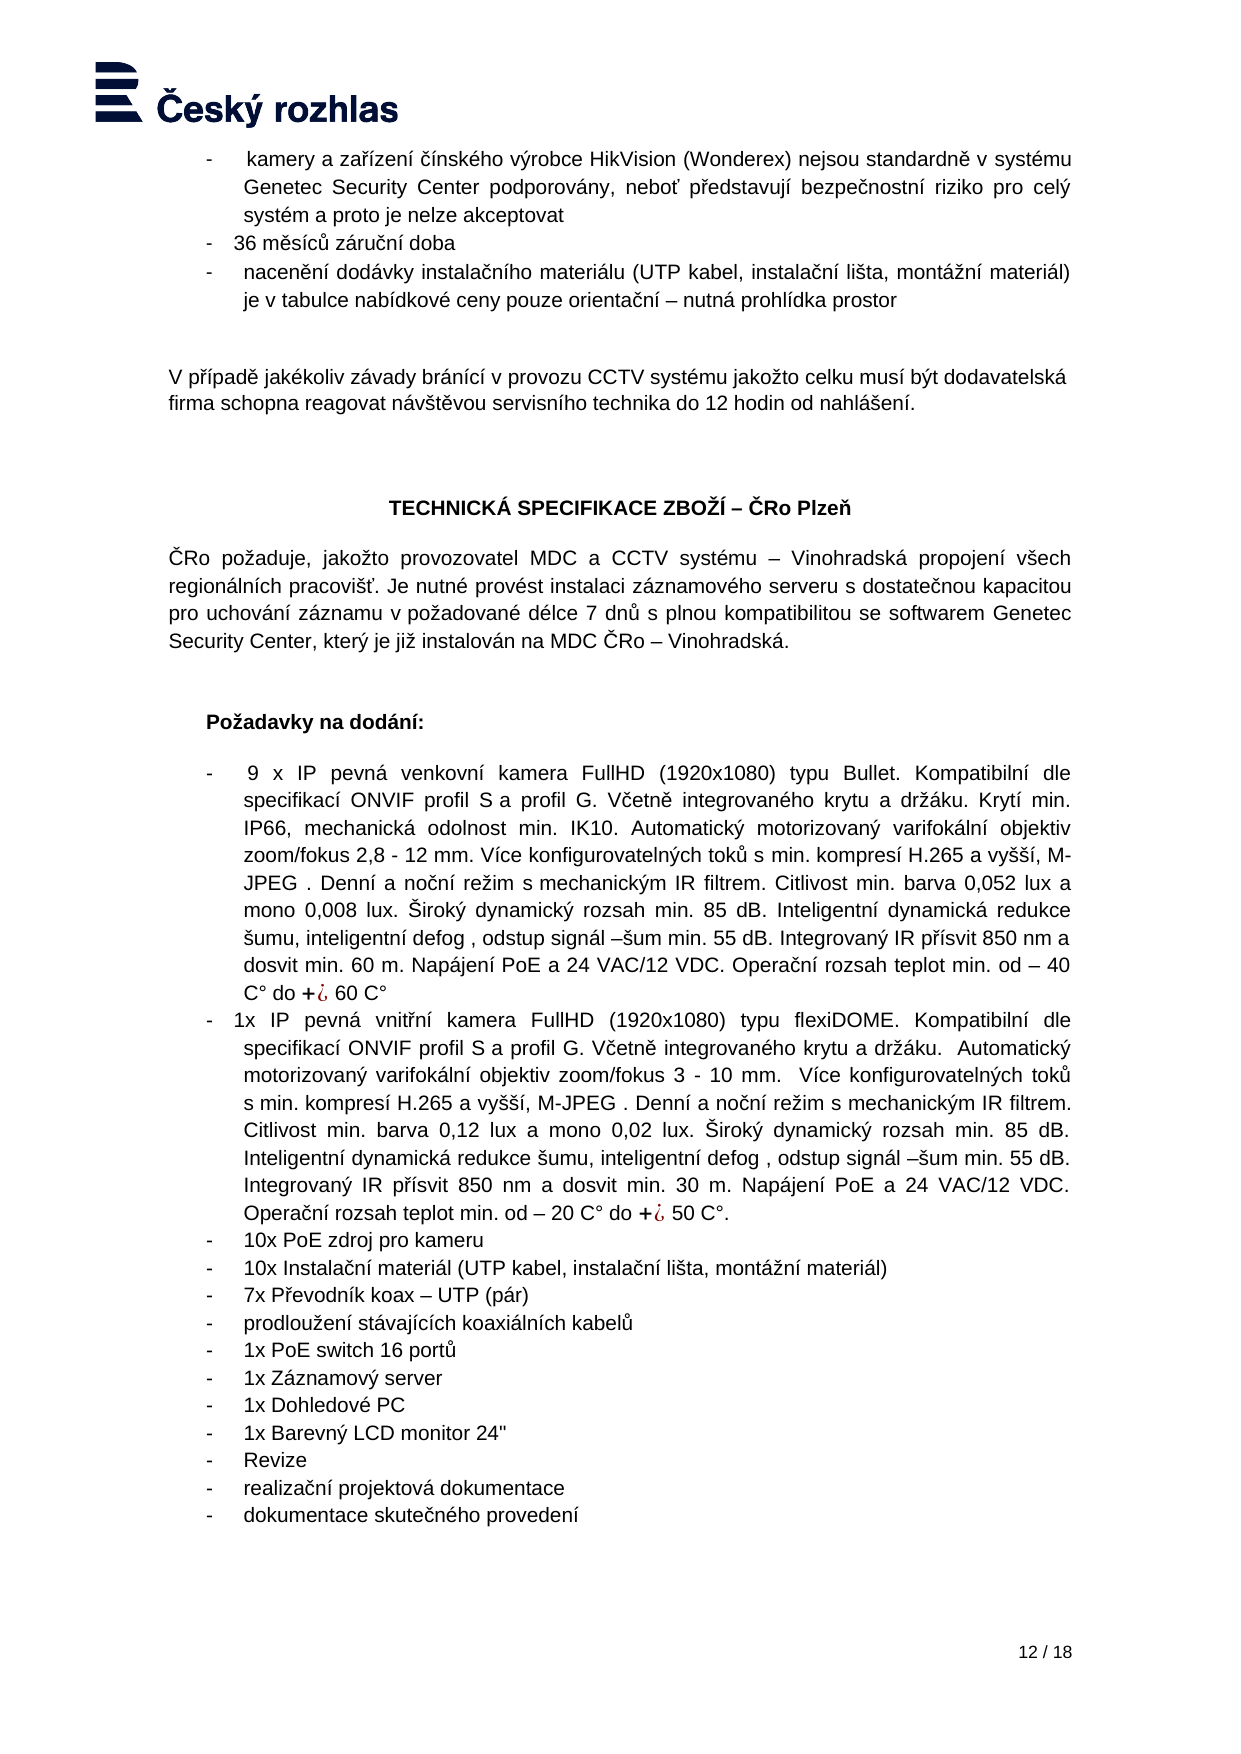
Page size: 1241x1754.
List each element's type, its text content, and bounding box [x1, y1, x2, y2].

list prodloužení stávajících koaxiálních kabelů [206, 1310, 1072, 1334]
list 9 x IP pevná venkovní kamera FullHD (1920x1080) typu Bullet. Kompatibilní dle specifikací ONVIF profil S a profil G. Včetně integrovaného krytu a držáku. Krytí min. IP66, mechanická odolnost min. IK10. Automatický motorizovaný varifokální objektiv zoom/fokus 2,8 - 12 mm. Více konfigurovatelných toků s min. kompresí H.265 a vyšší, M-JPEG . Denní a noční režim s mechanickým IR filtrem. Citlivost min. barva 0,052 lux a mono 0,008 lux. Široký dynamický rozsah min. 85 dB. Inteligentní dynamická redukce šumu, inteligentní defog , odstup signál –šum min. 55 dB. Integrovaný IR přísvit 850 nm a dosvit min. 60 m. Napájení PoE a 24 VAC/12 VDC. Operační rozsah teplot min. od – 40 C° do 60 C° [206, 760, 1072, 1004]
list realizační projektová dokumentace [206, 1475, 1072, 1499]
list Revize [206, 1448, 1072, 1472]
list kamery a zařízení čínského výrobce HikVision (Wonderex) nejsou standardně v systému Genetec Security Center podporovány, neboť představují bezpečnostní riziko pro celý systém a proto je nelze akceptovat [206, 146, 1072, 226]
list 10x PoE zdroj pro kameru [206, 1228, 1072, 1252]
list 1x PoE switch 16 portů [206, 1338, 1072, 1362]
list 1x IP pevná vnitřní kamera FullHD (1920x1080) typu flexiDOME. Kompatibilní dle specifikací ONVIF profil S a profil G. Včetně integrovaného krytu a držáku. Automatický motorizovaný varifokální objektiv zoom/fokus 3 - 10 mm. Více konfigurovatelných toků s min. kompresí H.265 a vyšší, M-JPEG . Denní a noční režim s mechanickým IR filtrem. Citlivost min. barva 0,12 lux a mono 0,02 lux. Široký dynamický rozsah min. 85 dB. Inteligentní dynamická redukce šumu, inteligentní defog , odstup signál –šum min. 55 dB. Integrovaný IR přísvit 850 nm a dosvit min. 30 m. Napájení PoE a 24 VAC/12 VDC. Operační rozsah teplot min. od – 20 C° do 50 C°. [206, 1008, 1072, 1224]
list 1x Záznamový server [206, 1365, 1072, 1389]
picture [95, 62, 398, 128]
list Požadavky na dodání: [206, 708, 1072, 734]
list 10x Instalační materiál (UTP kabel, instalační lišta, montážní materiál) [206, 1255, 1072, 1279]
list 1x Dohledové PC [206, 1393, 1072, 1417]
text TECHNICKÁ SPECIFIKACE ZBOŽÍ – ČRo Plzeň [168, 494, 1072, 520]
list 1x Barevný LCD monitor 24" [206, 1420, 1072, 1444]
list nacenění dodávky instalačního materiálu (UTP kabel, instalační lišta, montážní materiál) je v tabulce nabídkové ceny pouze orientační – nutná prohlídka prostor [206, 259, 1072, 312]
list dokumentace skutečného provedení [206, 1503, 1072, 1527]
text ČRo požaduje, jakožto provozovatel MDC a CCTV systému – Vinohradská propojení všech regionálních pracovišť. Je nutné provést instalaci záznamového serveru s dostatečnou kapacitou pro uchování záznamu v požadované délce 7 dnů s plnou kompatibilitou se softwarem Genetec Security Center, který je již instalován na MDC ČRo – Vinohradská. [168, 546, 1072, 653]
list 36 měsíců záruční doba [206, 230, 1072, 255]
text V případě jakékoliv závady bránící v provozu CCTV systému jakožto celku musí být dodavatelská firma schopna reagovat návštěvou servisního technika do 12 hodin od nahlášení. [168, 364, 1072, 416]
list 7x Převodník koax – UTP (pár) [206, 1283, 1072, 1307]
